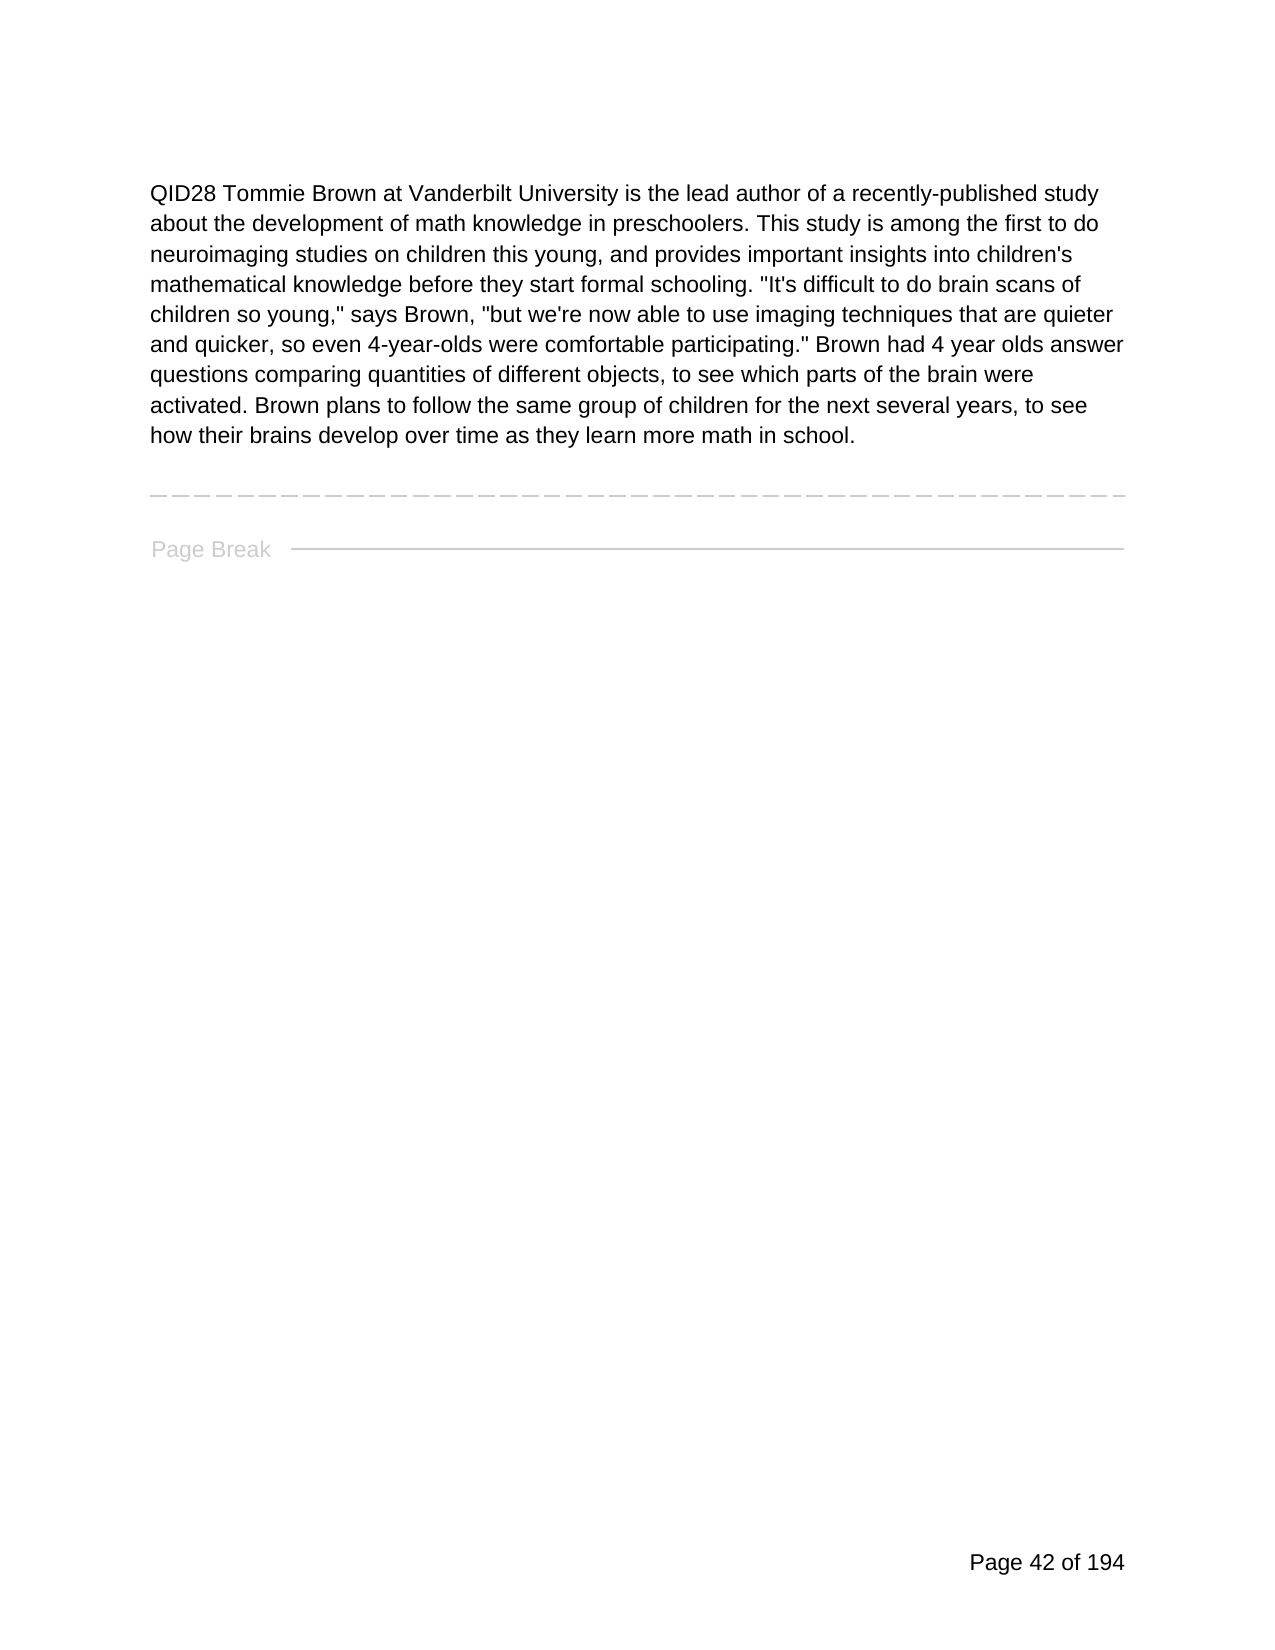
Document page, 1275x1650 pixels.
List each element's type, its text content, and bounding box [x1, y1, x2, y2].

table_header [290, 536, 1125, 576]
table_header Page Break [150, 536, 290, 576]
text QID28 Tommie Brown at Vanderbilt University is the lead author of a recently-published study about the development of math knowledge in preschoolers. This study is among the first to do neuroimaging studies on children this young, and provides important insights into children's mathematical knowledge before they start formal schooling. "It's difficult to do brain scans of children so young," says Brown, "but we're now able to use imaging techniques that are quieter and quicker, so even 4-year-olds were comfortable participating." Brown had 4 year olds answer questions comparing quantities of different objects, to see which parts of the brain were activated. Brown plans to follow the same group of children for the next several years, to see how their brains develop over time as they learn more math in school. [150, 180, 1125, 448]
